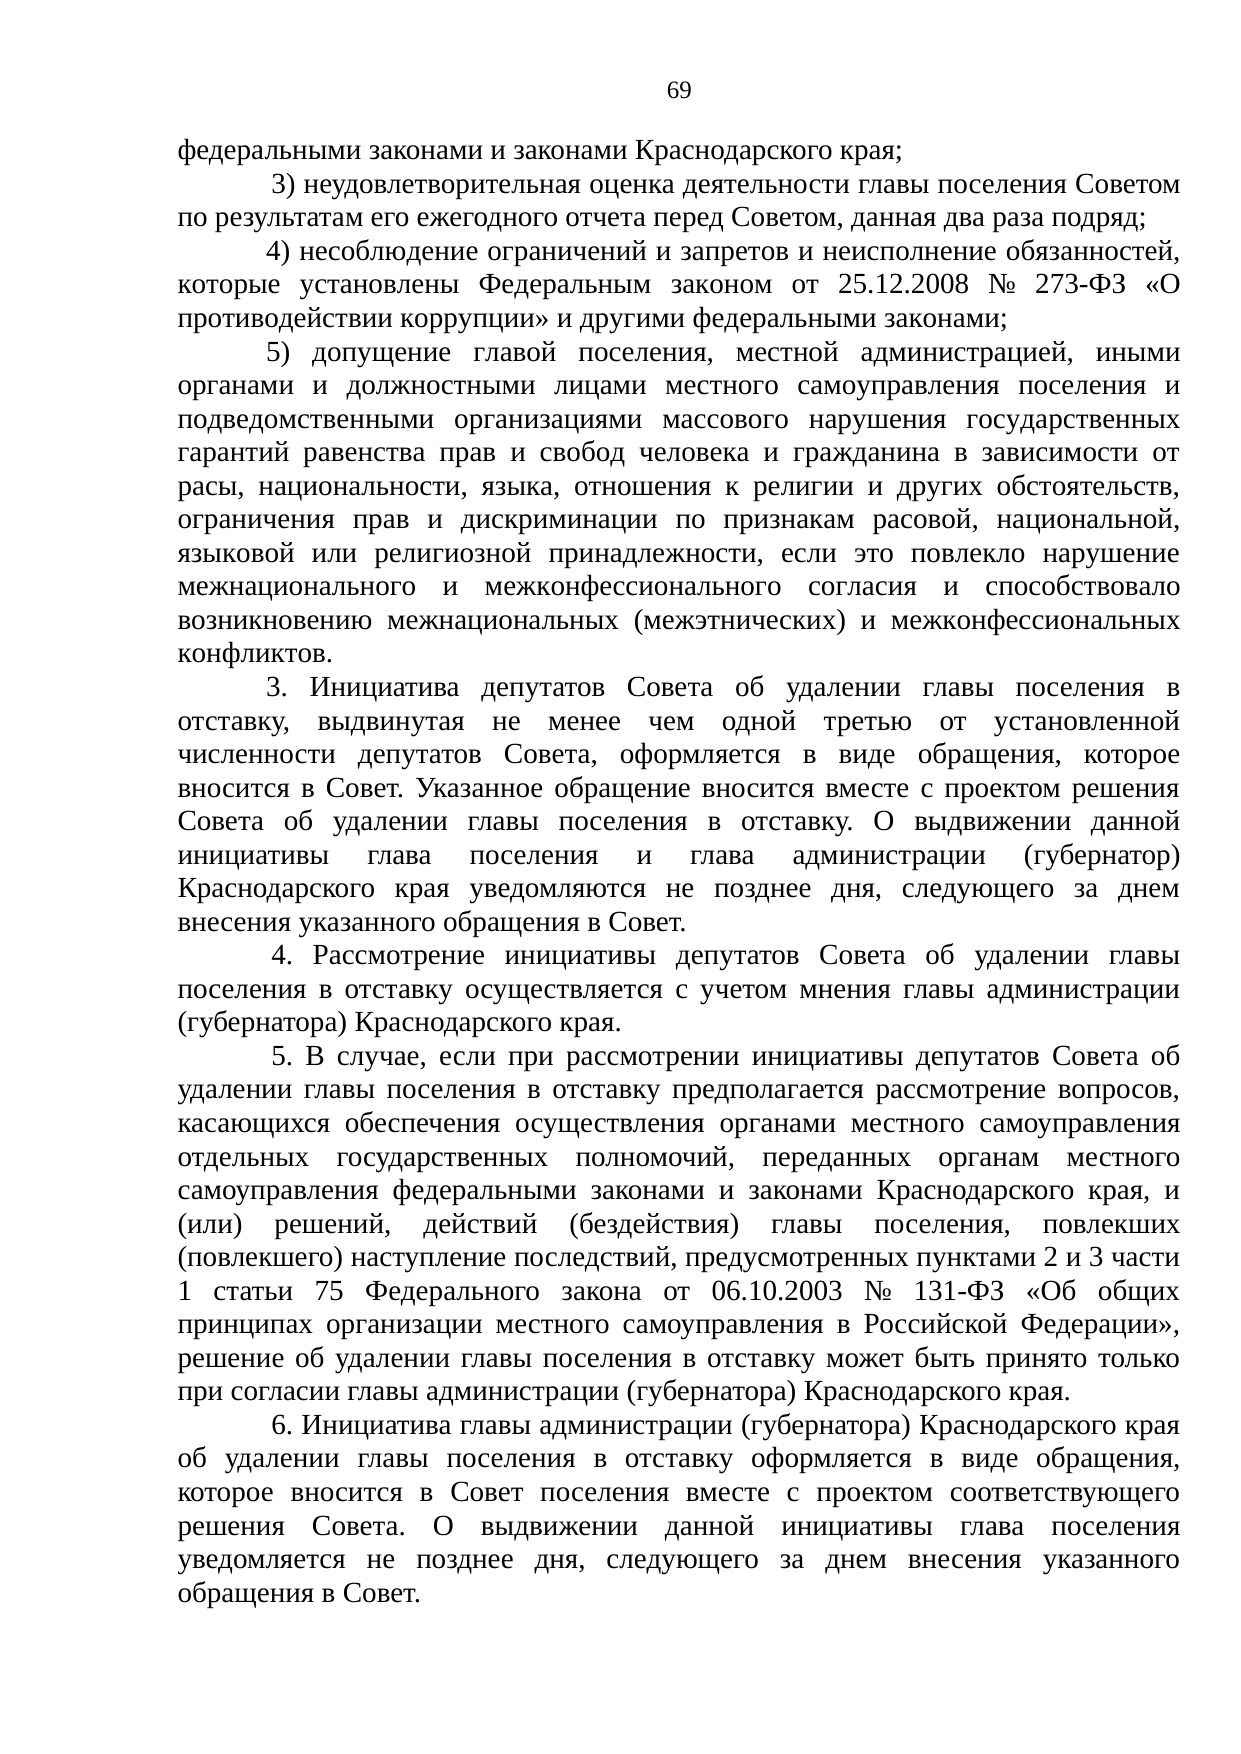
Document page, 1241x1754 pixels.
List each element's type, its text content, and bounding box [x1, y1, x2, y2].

text 6. Инициатива главы администрации (губернатора) Краснодарского края об удалении главы поселения в отставку оформляется в виде обращения, которое вносится в Совет поселения вместе с проектом соответствующего решения Совета. О выдвижении данной инициативы глава поселения уведомляется не позднее дня, следующего за днем внесения указанного обращения в Совет. [177, 1407, 1181, 1608]
text 5. В случае, если при рассмотрении инициативы депутатов Совета об удалении главы поселения в отставку предполагается рассмотрение вопросов, касающихся обеспечения осуществления органами местного самоуправления отдельных государственных полномочий, переданных органам местного самоуправления федеральными законами и законами Краснодарского края, и (или) решений, действий (бездействия) главы поселения, повлекших (повлекшего) наступление последствий, предусмотренных пунктами 2 и 3 части 1 статьи 75 Федерального закона от 06.10.2003 № 131-ФЗ «Об общих принципах организации местного самоуправления в Российской Федерации», решение об удалении главы поселения в отставку может быть принято только при согласии главы администрации (губернатора) Краснодарского края. [177, 1038, 1181, 1407]
text 3) неудовлетворительная оценка деятельности главы поселения Советом по результатам его ежегодного отчета перед Советом, данная два раза подряд; [177, 166, 1181, 233]
text 4) несоблюдение ограничений и запретов и неисполнение обязанностей, которые установлены Федеральным законом от 25.12.2008 № 273-ФЗ «О противодействии коррупции» и другими федеральными законами; [177, 233, 1181, 334]
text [177, 132, 1181, 166]
text 3. Инициатива депутатов Совета об удалении главы поселения в отставку, выдвинутая не менее чем одной третью от установленной численности депутатов Совета, оформляется в виде обращения, которое вносится в Совет. Указанное обращение вносится вместе с проектом решения Совета об удалении главы поселения в отставку. О выдвижении данной инициативы глава поселения и глава администрации (губернатор) Краснодарского края уведомляются не позднее дня, следующего за днем внесения указанного обращения в Совет. [177, 669, 1181, 937]
text 4. Рассмотрение инициативы депутатов Совета об удалении главы поселения в отставку осуществляется с учетом мнения главы администрации (губернатора) Краснодарского края. [177, 937, 1181, 1038]
text 5) допущение главой поселения, местной администрацией, иными органами и должностными лицами местного самоуправления поселения и подведомственными организациями массового нарушения государственных гарантий равенства прав и свобод человека и гражданина в зависимости от расы, национальности, языка, отношения к религии и других обстоятельств, ограничения прав и дискриминации по признакам расовой, национальной, языковой или религиозной принадлежности, если это повлекло нарушение межнационального и межконфессионального согласия и способствовало возникновению межнациональных (межэтнических) и межконфессиональных конфликтов. [177, 334, 1181, 669]
